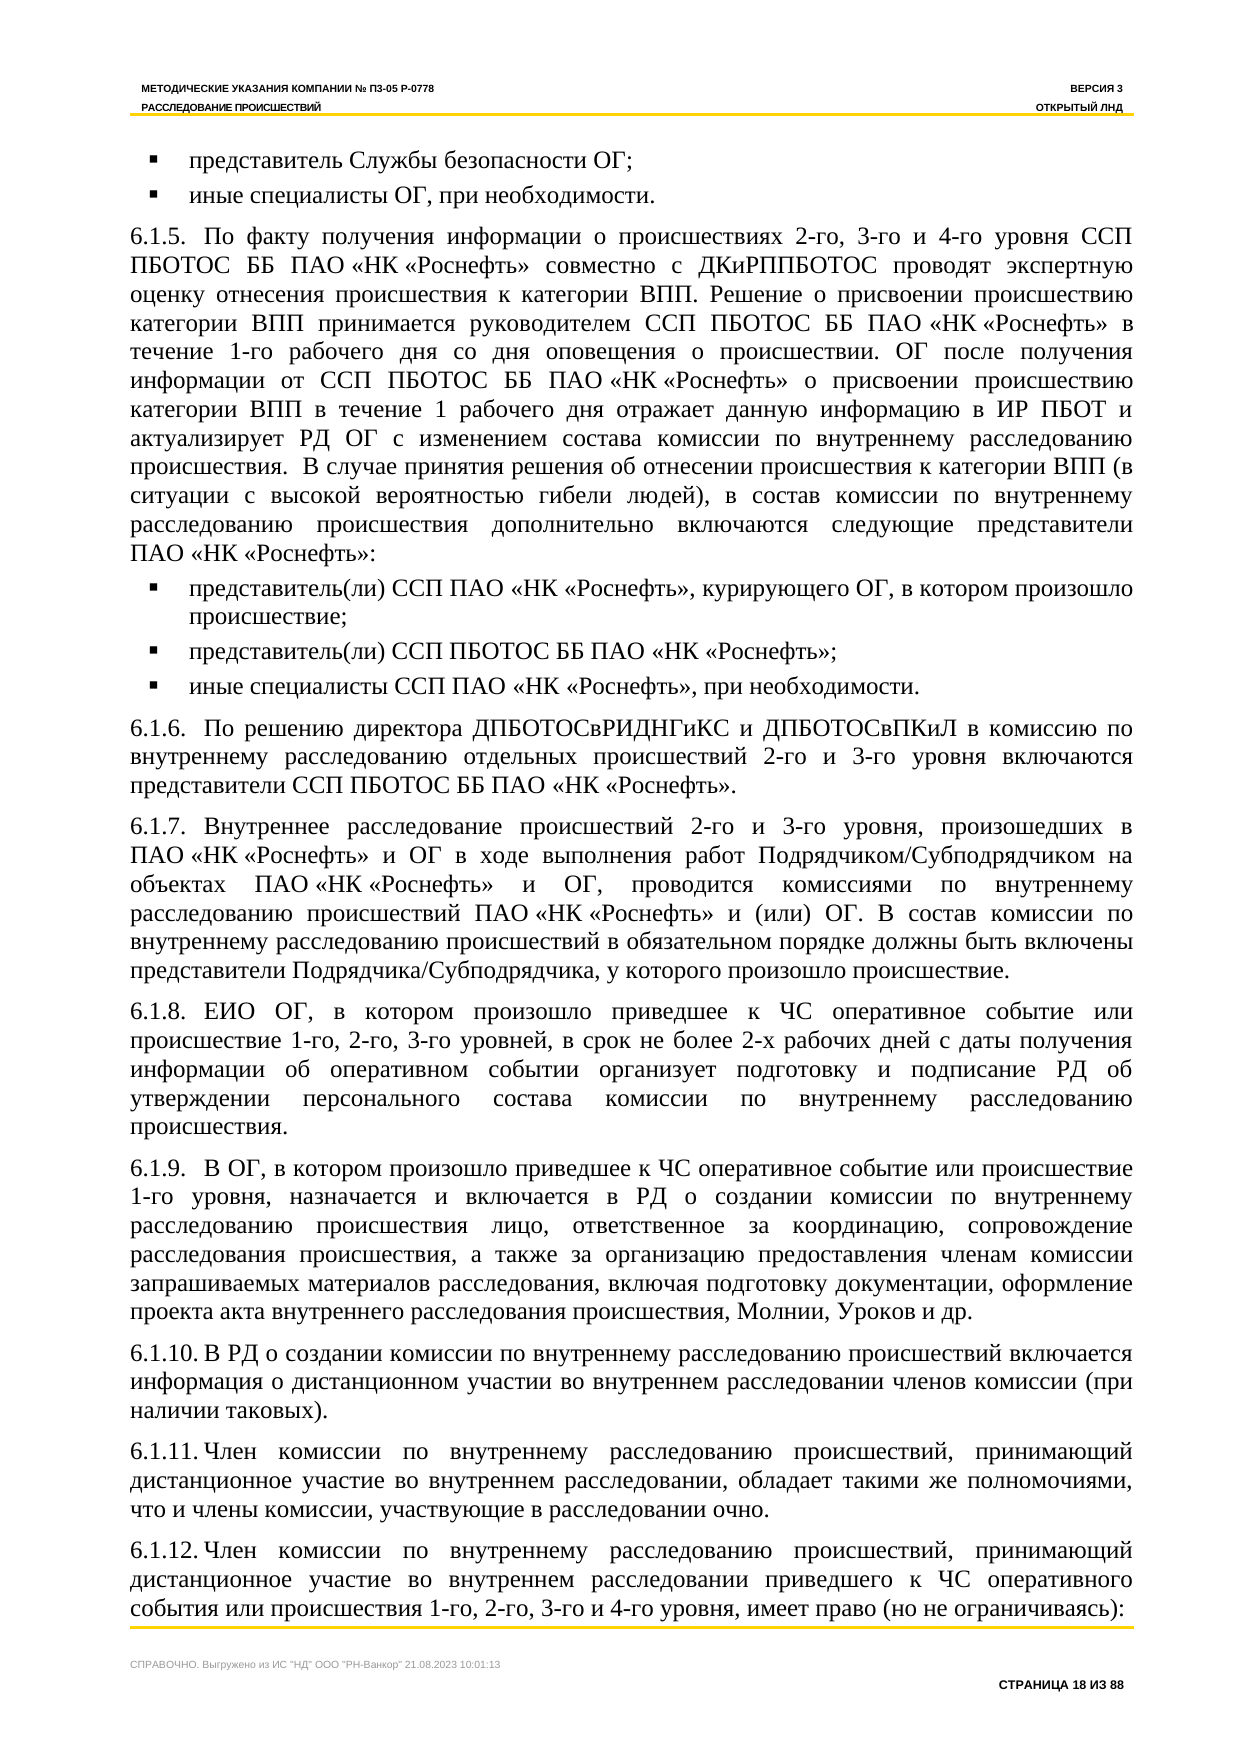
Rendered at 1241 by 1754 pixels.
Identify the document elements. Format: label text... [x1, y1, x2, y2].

list По факту получения информации о происшествиях 2-го, 3-го и 4-го уровня ССП ПБОТОС ББ ПАО «НК «Роснефть» совместно с ДКиРППБОТОС проводят экспертную оценку отнесения происшествия к категории ВПП. Решение о присвоении происшествию категории ВПП принимается руководителем ССП ПБОТОС ББ ПАО «НК «Роснефть» в течение 1-го рабочего дня со дня оповещения о происшествии. ОГ после получения информации от ССП ПБОТОС ББ ПАО «НК «Роснефть» о присвоении происшествию категории ВПП в течение 1 рабочего дня отражает данную информацию в ИР ПБОТ и актуализирует РД ОГ с изменением состава комиссии по внутреннему расследованию происшествия. В случае принятия решения об отнесении происшествия к категории ВПП (в ситуации с высокой вероятностью гибели людей), в состав комиссии по внутреннему расследованию происшествия дополнительно включаются следующие представители ПАО «НК «Роснефть»: [130, 221, 1134, 566]
list ЕИО ОГ, в котором произошло приведшее к ЧС оперативное событие или происшествие 1-го, 2-го, 3-го уровней, в срок не более 2-х рабочих дней с даты получения информации об оперативном событии организует подготовку и подписание РД об утверждении персонального состава комиссии по внутреннему расследованию происшествия. [130, 996, 1134, 1140]
list иные специалисты ССП ПАО «НК «Роснефть», при необходимости. [148, 671, 1134, 700]
list представитель(ли) ССП ПБОТОС ББ ПАО «НК «Роснефть»; [148, 636, 1134, 665]
list Член комиссии по внутреннему расследованию происшествий, принимающий дистанционное участие во внутреннем расследовании приведшего к ЧС оперативного события или происшествия 1-го, 2-го, 3-го и 4-го уровня, имеет право (но не ограничиваясь): [130, 1535, 1134, 1621]
list иные специалисты ОГ, при необходимости. [148, 180, 1134, 209]
list Внутреннее расследование происшествий 2-го и 3-го уровня, произошедших в ПАО «НК «Роснефть» и ОГ в ходе выполнения работ Подрядчиком/Субподрядчиком на объектах ПАО «НК «Роснефть» и ОГ, проводится комиссиями по внутреннему расследованию происшествий ПАО «НК «Роснефть» и (или) ОГ. В состав комиссии по внутреннему расследованию происшествий в обязательном порядке должны быть включены представители Подрядчика/Субподрядчика, у которого произошло происшествие. [130, 811, 1134, 984]
list В РД о создании комиссии по внутреннему расследованию происшествий включается информация о дистанционном участии во внутреннем расследовании членов комиссии (при наличии таковых). [130, 1338, 1134, 1424]
list представитель Службы безопасности ОГ; [148, 145, 1134, 174]
list представитель(ли) ССП ПАО «НК «Роснефть», курирующего ОГ, в котором произошло происшествие; [148, 573, 1134, 630]
list Член комиссии по внутреннему расследованию происшествий, принимающий дистанционное участие во внутреннем расследовании, обладает такими же полномочиями, что и члены комиссии, участвующие в расследовании очно. [130, 1436, 1134, 1523]
list В ОГ, в котором произошло приведшее к ЧС оперативное событие или происшествие 1-го уровня, назначается и включается в РД о создании комиссии по внутреннему расследованию происшествия лицо, ответственное за координацию, сопровождение расследования происшествия, а также за организацию предоставления членам комиссии запрашиваемых материалов расследования, включая подготовку документации, оформление проекта акта внутреннего расследования происшествия, Молнии, Уроков и др. [130, 1153, 1134, 1325]
list По решению директора ДПБОТОСвРИДНГиКС и ДПБОТОСвПКиЛ в комиссию по внутреннему расследованию отдельных происшествий 2-го и 3-го уровня включаются представители ССП ПБОТОС ББ ПАО «НК «Роснефть». [130, 713, 1134, 799]
